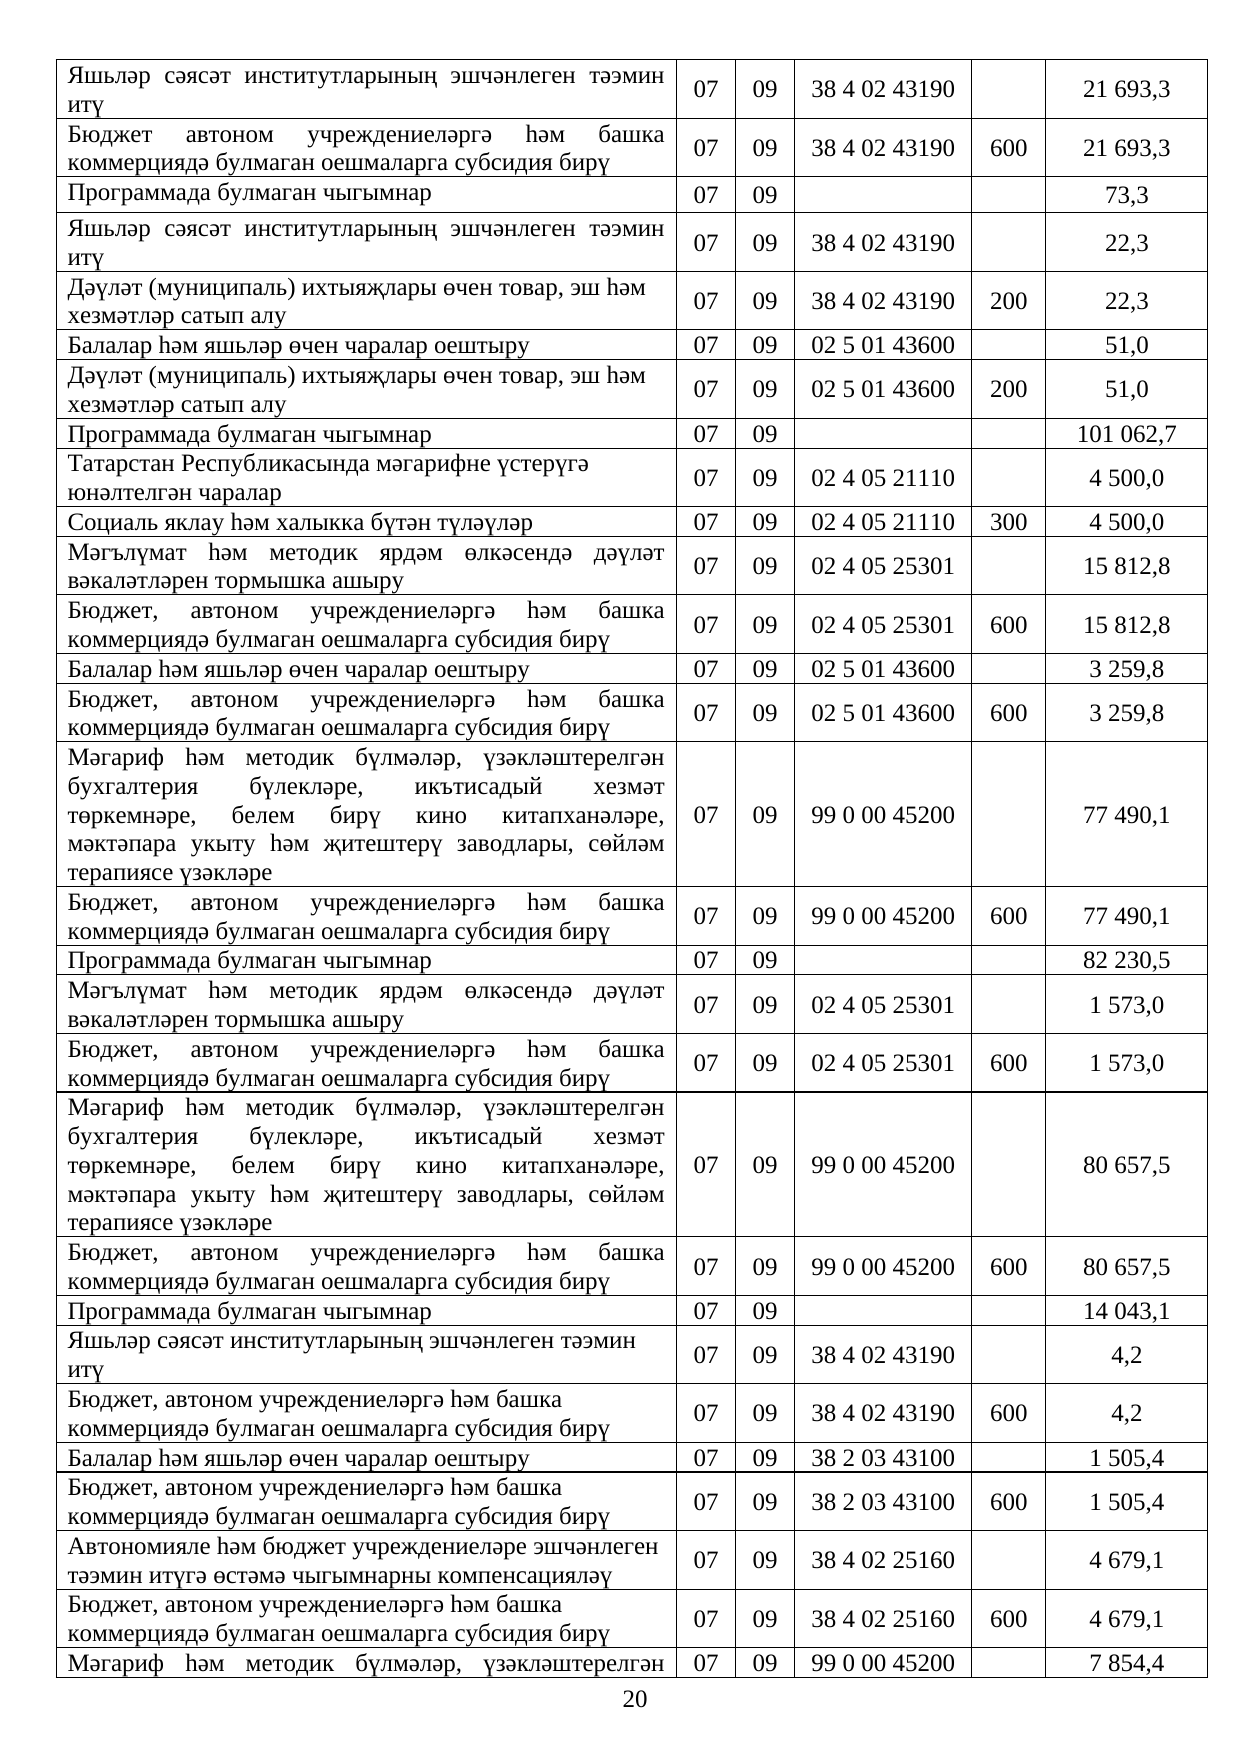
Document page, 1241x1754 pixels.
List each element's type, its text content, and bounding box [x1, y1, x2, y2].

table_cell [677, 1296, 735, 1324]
table_cell 82 230,5 [1046, 946, 1207, 974]
table_cell 38 4 02 43190 [795, 60, 971, 118]
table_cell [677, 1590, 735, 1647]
table_cell 99 0 00 45200 [795, 887, 971, 944]
table_cell 02 5 01 43600 [795, 684, 971, 741]
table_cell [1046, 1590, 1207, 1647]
table_cell 600 [972, 887, 1045, 944]
table_cell Программада булмаган чыгымнар [57, 419, 676, 447]
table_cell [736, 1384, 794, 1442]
table_cell 02 5 01 43600 [795, 360, 971, 418]
table_cell 3 259,8 [1046, 654, 1207, 683]
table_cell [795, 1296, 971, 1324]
table_cell [972, 213, 1045, 271]
table_cell 02 4 05 25301 [795, 1034, 971, 1091]
table_cell Мәгариф һәм методик бүлмәләр, үзәкләштерелгән бухгалтерия бүлекләре, икътисадый хезмәт төркемнәре, белем бирү кино китапханәләре, мәктәпара укыту һәм җитештерү заводлары, сөйләм терапиясе үзәкләре [57, 742, 676, 886]
table_cell 73,3 [1046, 177, 1207, 212]
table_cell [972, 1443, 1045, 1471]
table_cell 07 [677, 60, 735, 118]
table_cell 09 [736, 887, 794, 944]
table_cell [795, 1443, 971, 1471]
table_cell 07 [677, 449, 735, 506]
table_cell 09 [736, 177, 794, 212]
table_cell 09 [736, 654, 794, 683]
table_cell [972, 419, 1045, 447]
table_cell Мәгариф һәм методик бүлмәләр, үзәкләштерелгән бухгалтерия бүлекләре, икътисадый хезмәт төркемнәре, белем бирү кино китапханәләре, мәктәпара укыту һәм җитештерү заводлары, сөйләм терапиясе үзәкләре [57, 1093, 676, 1236]
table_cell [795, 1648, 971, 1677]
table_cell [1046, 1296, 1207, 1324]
table_cell Бюджет, автоном учреждениеләргә һәм башка коммерциядә булмаган оешмаларга субсидия бирү [57, 1034, 676, 1091]
table_cell Мәгълүмат һәм методик ярдәм өлкәсендә дәүләт вәкаләтләрен тормышка ашыру [57, 537, 676, 594]
table_cell 07 [677, 742, 735, 886]
table_cell 09 [736, 1093, 794, 1236]
table_cell 07 [677, 419, 735, 447]
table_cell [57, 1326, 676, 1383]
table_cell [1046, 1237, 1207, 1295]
table_cell Программада булмаган чыгымнар [57, 177, 676, 212]
table_cell 15 812,8 [1046, 537, 1207, 594]
table_cell 09 [736, 1034, 794, 1091]
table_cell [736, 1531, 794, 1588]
table_cell Балалар һәм яшьләр өчен чаралар оештыру [57, 654, 676, 683]
table_cell Бюджет, автоном учреждениеләргә һәм башка коммерциядә булмаган оешмаларга субсидия бирү [57, 887, 676, 944]
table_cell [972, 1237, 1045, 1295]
table_cell 600 [972, 1034, 1045, 1091]
table_cell 02 4 05 25301 [795, 595, 971, 653]
table_cell 09 [736, 742, 794, 886]
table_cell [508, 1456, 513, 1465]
table_cell 200 [972, 272, 1045, 329]
table_cell [972, 60, 1045, 118]
table_cell 99 0 00 45200 [795, 1093, 971, 1236]
table_cell 99 0 00 45200 [795, 742, 971, 886]
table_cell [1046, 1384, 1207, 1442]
table_cell 300 [972, 507, 1045, 536]
table_cell 4 500,0 [1046, 507, 1207, 536]
table_cell 09 [736, 975, 794, 1033]
table_cell 07 [677, 213, 735, 271]
table_cell 07 [677, 272, 735, 329]
table_cell 02 4 05 21110 [795, 507, 971, 536]
table_cell Бюджет, автоном учреждениеләргә һәм башка коммерциядә булмаган оешмаларга субсидия бирү [57, 684, 676, 741]
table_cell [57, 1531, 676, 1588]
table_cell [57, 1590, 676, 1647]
table_cell 07 [677, 887, 735, 944]
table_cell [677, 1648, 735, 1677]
table_cell Бюджет, автоном учреждениеләргә һәм башка коммерциядә булмаган оешмаларга субсидия бирү [57, 595, 676, 653]
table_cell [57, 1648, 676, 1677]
table_cell 09 [736, 449, 794, 506]
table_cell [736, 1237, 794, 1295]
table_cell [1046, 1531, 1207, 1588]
table_cell 09 [736, 537, 794, 594]
table_cell 38 4 02 43190 [795, 272, 971, 329]
table_cell 07 [677, 537, 735, 594]
table_cell 09 [736, 272, 794, 329]
table_cell 07 [677, 177, 735, 212]
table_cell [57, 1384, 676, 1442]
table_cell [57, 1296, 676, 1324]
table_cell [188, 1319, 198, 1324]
table_cell 15 812,8 [1046, 595, 1207, 653]
table_cell [972, 177, 1045, 212]
table_cell 77 490,1 [1046, 742, 1207, 886]
table_cell 07 [677, 654, 735, 683]
table_cell 02 5 01 43600 [795, 654, 971, 683]
table_cell 22,3 [1046, 213, 1207, 271]
table_cell 600 [972, 119, 1045, 176]
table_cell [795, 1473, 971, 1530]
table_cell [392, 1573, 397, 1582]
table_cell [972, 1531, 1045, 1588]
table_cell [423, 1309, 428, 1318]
table_cell [972, 946, 1045, 974]
table_cell [972, 742, 1045, 886]
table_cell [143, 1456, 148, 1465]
table_cell 101 062,7 [1046, 419, 1207, 447]
table_cell 07 [677, 1237, 735, 1295]
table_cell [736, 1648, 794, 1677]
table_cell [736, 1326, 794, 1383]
table_cell [972, 1093, 1045, 1236]
table_cell 09 [736, 60, 794, 118]
table_cell 02 4 05 25301 [795, 975, 971, 1033]
table_cell 09 [736, 330, 794, 359]
table_cell 07 [677, 330, 735, 359]
table_cell 09 [736, 595, 794, 653]
table_cell Бюджет, автоном учреждениеләргә һәм башка коммерциядә булмаган оешмаларга субсидия бирү [57, 1237, 676, 1295]
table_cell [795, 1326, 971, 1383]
table_cell Социаль яклау һәм халыкка бүтән түләүләр [57, 507, 676, 536]
table_cell 07 [677, 360, 735, 418]
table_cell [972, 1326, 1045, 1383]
table_cell 4 500,0 [1046, 449, 1207, 506]
table_cell Программада булмаган чыгымнар [57, 946, 676, 974]
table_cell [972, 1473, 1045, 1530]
table_cell [972, 975, 1045, 1033]
table_cell 07 [677, 946, 735, 974]
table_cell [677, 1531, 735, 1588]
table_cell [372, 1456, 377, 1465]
table_cell [795, 177, 971, 212]
table_cell 09 [736, 360, 794, 418]
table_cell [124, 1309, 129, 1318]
table_cell 07 [677, 975, 735, 1033]
table_cell Яшьләр сәясәт институтларының эшчәнлеген тәэмин итү [57, 213, 676, 271]
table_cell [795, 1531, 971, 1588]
table_cell [972, 537, 1045, 594]
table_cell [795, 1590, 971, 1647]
table_cell 07 [677, 595, 735, 653]
table_cell 09 [736, 507, 794, 536]
table_cell 09 [736, 684, 794, 741]
table_cell 22,3 [1046, 272, 1207, 329]
table_cell 77 490,1 [1046, 887, 1207, 944]
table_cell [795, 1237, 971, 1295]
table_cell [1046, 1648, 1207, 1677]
table_cell 09 [736, 119, 794, 176]
table_cell 07 [677, 507, 735, 536]
table_cell 07 [677, 1034, 735, 1091]
table_cell 21 693,3 [1046, 60, 1207, 118]
table_cell 51,0 [1046, 330, 1207, 359]
table_cell Балалар һәм яшьләр өчен чаралар оештыру [57, 330, 676, 359]
table_cell Яшьләр сәясәт институтларының эшчәнлеген тәэмин итү [57, 60, 676, 118]
table_cell 02 4 05 21110 [795, 449, 971, 506]
table_cell [795, 419, 971, 447]
table_cell 600 [972, 684, 1045, 741]
table_cell 80 657,5 [1046, 1093, 1207, 1236]
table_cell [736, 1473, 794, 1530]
table_cell [972, 449, 1045, 506]
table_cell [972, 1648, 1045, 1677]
table_cell [972, 330, 1045, 359]
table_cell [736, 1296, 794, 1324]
table_cell 02 5 01 43600 [795, 330, 971, 359]
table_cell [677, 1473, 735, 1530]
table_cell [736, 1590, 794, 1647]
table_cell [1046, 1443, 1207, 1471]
table_cell 21 693,3 [1046, 119, 1207, 176]
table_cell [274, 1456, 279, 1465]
table_cell 200 [972, 360, 1045, 418]
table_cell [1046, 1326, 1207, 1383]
table_cell 1 573,0 [1046, 975, 1207, 1033]
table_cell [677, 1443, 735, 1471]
table_cell Мәгълүмат һәм методик ярдәм өлкәсендә дәүләт вәкаләтләрен тормышка ашыру [57, 975, 676, 1033]
table_cell [972, 654, 1045, 683]
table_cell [57, 119, 676, 176]
table_cell 1 573,0 [1046, 1034, 1207, 1091]
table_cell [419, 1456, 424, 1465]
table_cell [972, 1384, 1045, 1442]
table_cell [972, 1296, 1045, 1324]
table_cell 600 [972, 595, 1045, 653]
table_cell 09 [736, 419, 794, 447]
table_cell 51,0 [1046, 360, 1207, 418]
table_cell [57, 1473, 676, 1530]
table_cell 38 4 02 43190 [795, 119, 971, 176]
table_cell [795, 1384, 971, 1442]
table_cell 09 [736, 946, 794, 974]
table_cell 3 259,8 [1046, 684, 1207, 741]
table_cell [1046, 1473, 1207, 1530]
table_cell Дәүләт (муниципаль) ихтыяҗлары өчен товар, эш һәм хезмәтләр сатып алу [57, 360, 676, 418]
table_cell 09 [736, 213, 794, 271]
table_cell 38 4 02 43190 [795, 213, 971, 271]
table_cell 02 4 05 25301 [795, 537, 971, 594]
table_cell 07 [677, 119, 735, 176]
table_cell Татарстан Республикасында мәгарифне үстерүгә юнәлтелгән чаралар [57, 449, 676, 506]
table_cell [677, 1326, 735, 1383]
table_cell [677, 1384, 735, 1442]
table_cell 07 [677, 1093, 735, 1236]
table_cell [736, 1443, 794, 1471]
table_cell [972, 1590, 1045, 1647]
table_cell 07 [677, 684, 735, 741]
table_cell Дәүләт (муниципаль) ихтыяҗлары өчен товар, эш һәм хезмәтләр сатып алу [57, 272, 676, 329]
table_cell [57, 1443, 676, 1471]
table_cell [795, 946, 971, 974]
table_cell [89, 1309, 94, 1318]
